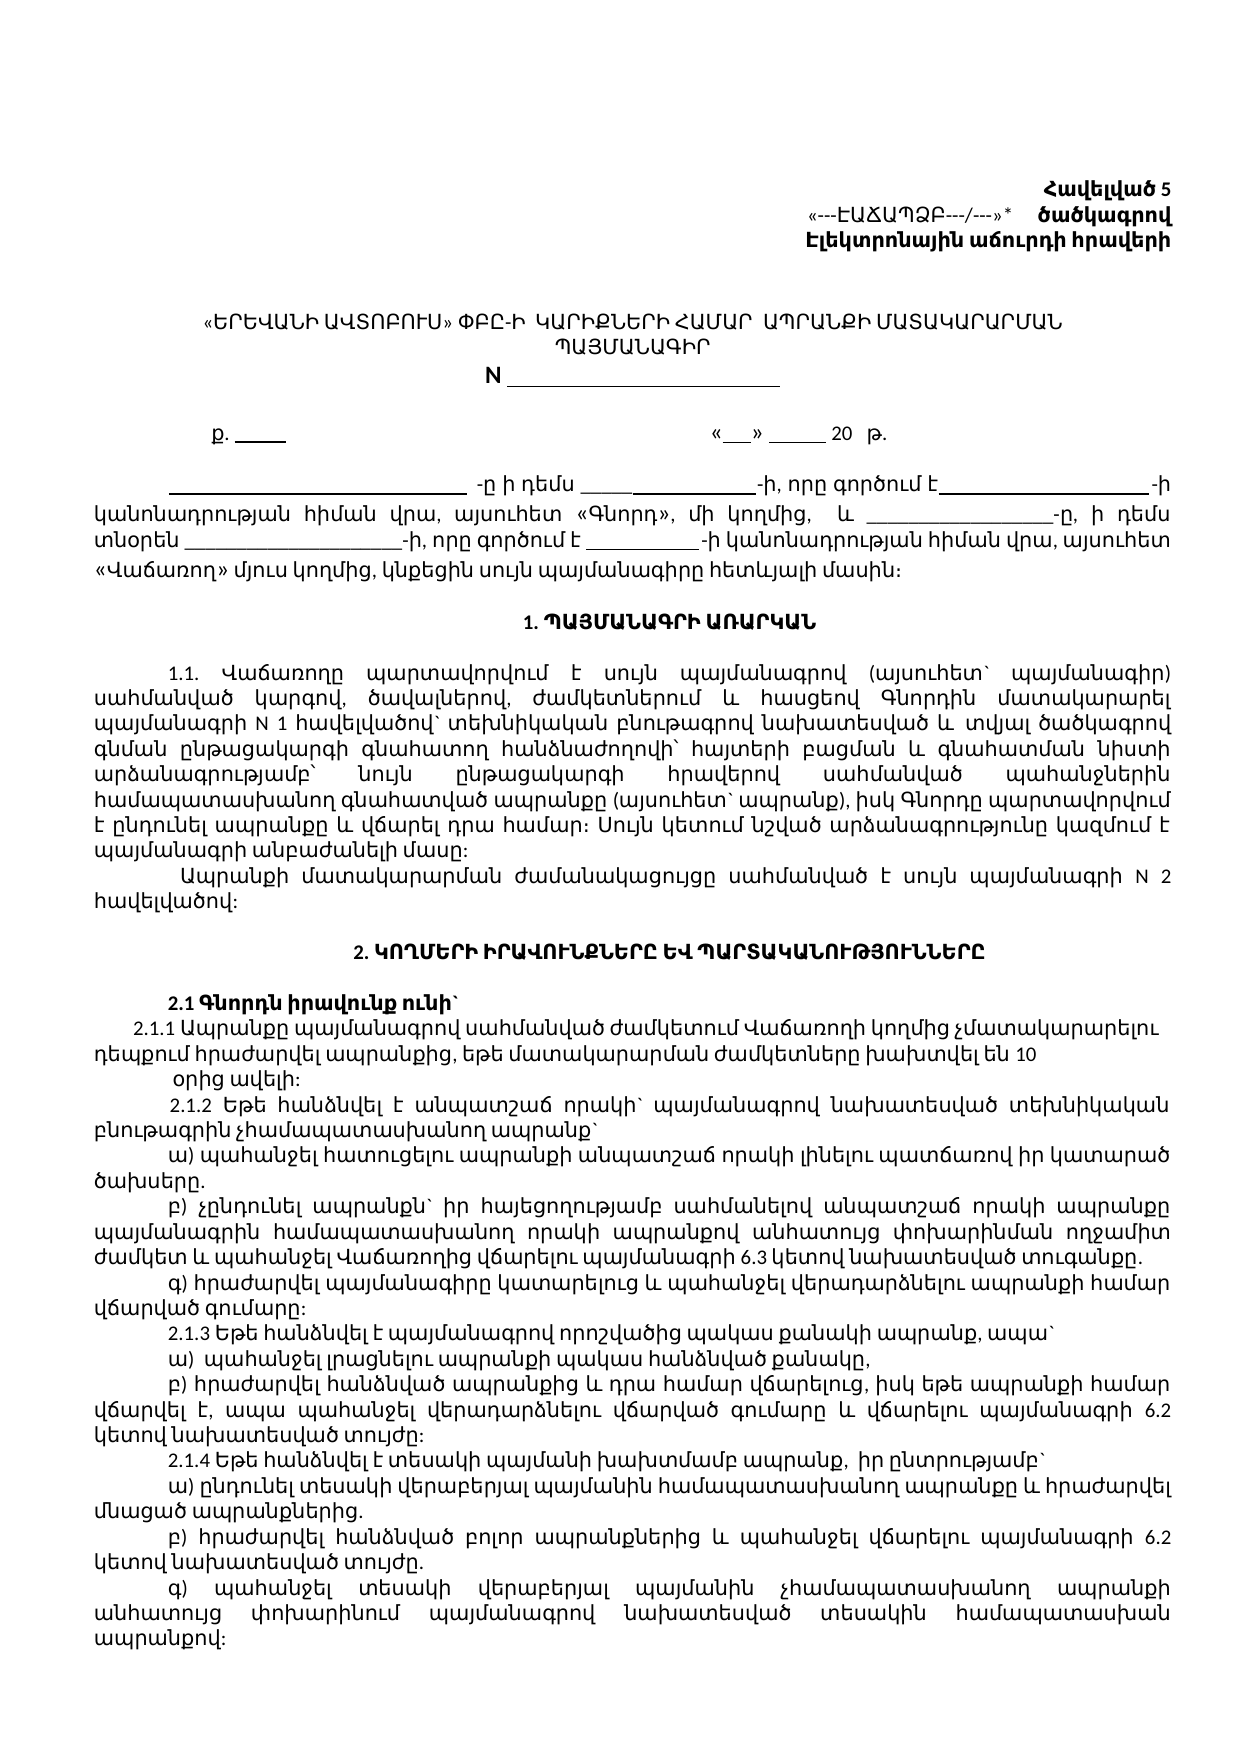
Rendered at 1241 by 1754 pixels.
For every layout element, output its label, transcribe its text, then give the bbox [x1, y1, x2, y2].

text ՊԱՅՄԱՆԱԳԻՐ [79, 334, 1171, 360]
text բ) հրաժարվել հանձնված բոլոր ապրանքներից և պահանջել վճարելու պայմանագրի 6.2 կետով նախատեսված տույժը. [94, 1524, 1171, 1575]
text բ) հրաժարվել հանձնված ապրանքից և դրա համար վճարելուց, իսկ եթե ապրանքի համար վճարվել է, ապա պահանջել վերադարձնելու վճարված գումարը և վճարելու պայմանագրի 6.2 կետով նախատեսված տույժը: [94, 1371, 1171, 1448]
text գ) հրաժարվել պայմանագիրը կատարելուց և պահանջել վերադարձնելու ապրանքի համար վճարված գումարը: [94, 1270, 1171, 1321]
text ա) ընդունել տեսակի վերաբերյալ պայմանին համապատասխանող ապրանքը և հրաժարվել մնացած ապրանքներից. [94, 1473, 1171, 1524]
text N [79, 360, 1171, 390]
text Էլեկտրոնային աճուրդի հրավերի [94, 227, 1171, 253]
text օրից ավելի: [94, 1066, 1171, 1092]
text 2.1.1 Ապրանքը պայմանագրով սահմանված ժամկետում Վաճառողի կողմից չմատակարարելու դեպքում հրաժարվել ապրանքից, եթե մատակարարման ժամկետները խախտվել են 10 [94, 1016, 1171, 1066]
text Ապրանքի մատակարարման ժամանակացույցը սահմանված է սույն պայմանագրի N 2 հավելվածով: [94, 863, 1171, 914]
text 1. ՊԱՅՄԱՆԱԳՐԻ ԱՌԱՐԿԱՆ [94, 609, 1171, 634]
text «---ԷԱՃԱՊՁԲ---/---»* ծածկագրով [94, 202, 1171, 227]
text 1.1. Վաճառողը պարտավորվում է սույն պայմանագրով (այսուհետ` պայմանագիր) սահմանված կարգով, ծավալներով, ժամկետներում և հասցեով Գնորդին մատակարարել պայմանագրի N 1 հավելվածով` տեխնիկական բնութագրով նախատեսված և տվյալ ծածկագրով գնման ընթացակարգի գնահատող հանձնաժողովի՝ հայտերի բացման և գնահատման նիստի արձանագրությամբ՝ նույն ընթացակարգի հրավերով սահմանված պահանջներին համապատասխանող գնահատված ապրանքը (այսուհետ` ապրանք), իսկ Գնորդը պարտավորվում է ընդունել ապրանքը և վճարել դրա համար։ Սույն կետում նշված արձանագրությունը կազմում է պայմանագրի անբաժանելի մասը: [94, 660, 1171, 863]
text 2.1.2 Եթե հանձնվել է անպատշաճ որակի` պայմանագրով նախատեսված տեխնիկական բնութագրին չհամապատասխանող ապրանք` [94, 1092, 1171, 1143]
text -ը ի դեմս _____ -ի, որը գործում է -ի կանոնադրության հիման վրա, այսուհետ «Գնորդ», մի կողմից, և __________________-ը, ի դեմս տնօրեն _____________________-ի, որը գործում է -ի կանոնադրության հիման վրա, այսուհետ «Վաճառող» մյուս կողմից, կնքեցին սույն պայմանագիրը հետևյալի մասին։ [94, 472, 1171, 583]
text ա) պահանջել հատուցելու ապրանքի անպատշաճ որակի լինելու պատճառով իր կատարած ծախսերը. [94, 1143, 1171, 1193]
text գ) պահանջել տեսակի վերաբերյալ պայմանին չհամապատասխանող ապրանքի անհատույց փոխարինում պայմանագրով նախատեսված տեսակին համապատասխան ապրանքով: [94, 1575, 1171, 1651]
text Հավելված 5 [94, 177, 1171, 202]
text 2.1.3 Եթե հանձնվել է պայմանագրով որոշվածից պակաս քանակի ապրանք, ապա` [94, 1321, 1171, 1346]
text բ) չընդունել ապրանքն` իր հայեցողությամբ սահմանելով անպատշաճ որակի ապրանքը պայմանագրին համապատասխանող որակի ապրանքով անհատույց փոխարինման ողջամիտ ժամկետ և պահանջել Վաճառողից վճարելու պայմանագրի 6.3 կետով նախատեսված տուգանքը. [94, 1193, 1171, 1270]
text «ԵՐԵՎԱՆԻ ԱՎՏՈԲՈՒՍ» ՓԲԸ-Ի ԿԱՐԻՔՆԵՐԻ ՀԱՄԱՐ ԱՊՐԱՆՔԻ ՄԱՏԱԿԱՐԱՐՄԱՆ [79, 309, 1171, 334]
text 2.1.4 Եթե հանձնվել է տեսակի պայմանի խախտմամբ ապրանք, իր ընտրությամբ` [94, 1448, 1171, 1473]
text ք. « » 20 թ. [94, 416, 1171, 446]
text 2. ԿՈՂՄԵՐԻ ԻՐԱՎՈՒՆՔՆԵՐԸ ԵՎ ՊԱՐՏԱԿԱՆՈՒԹՅՈՒՆՆԵՐԸ [94, 939, 1171, 965]
text ա) պահանջել լրացնելու ապրանքի պակաս հանձնված քանակը, [94, 1346, 1171, 1371]
text 2.1 Գնորդն իրավունք ունի` [94, 990, 1171, 1016]
